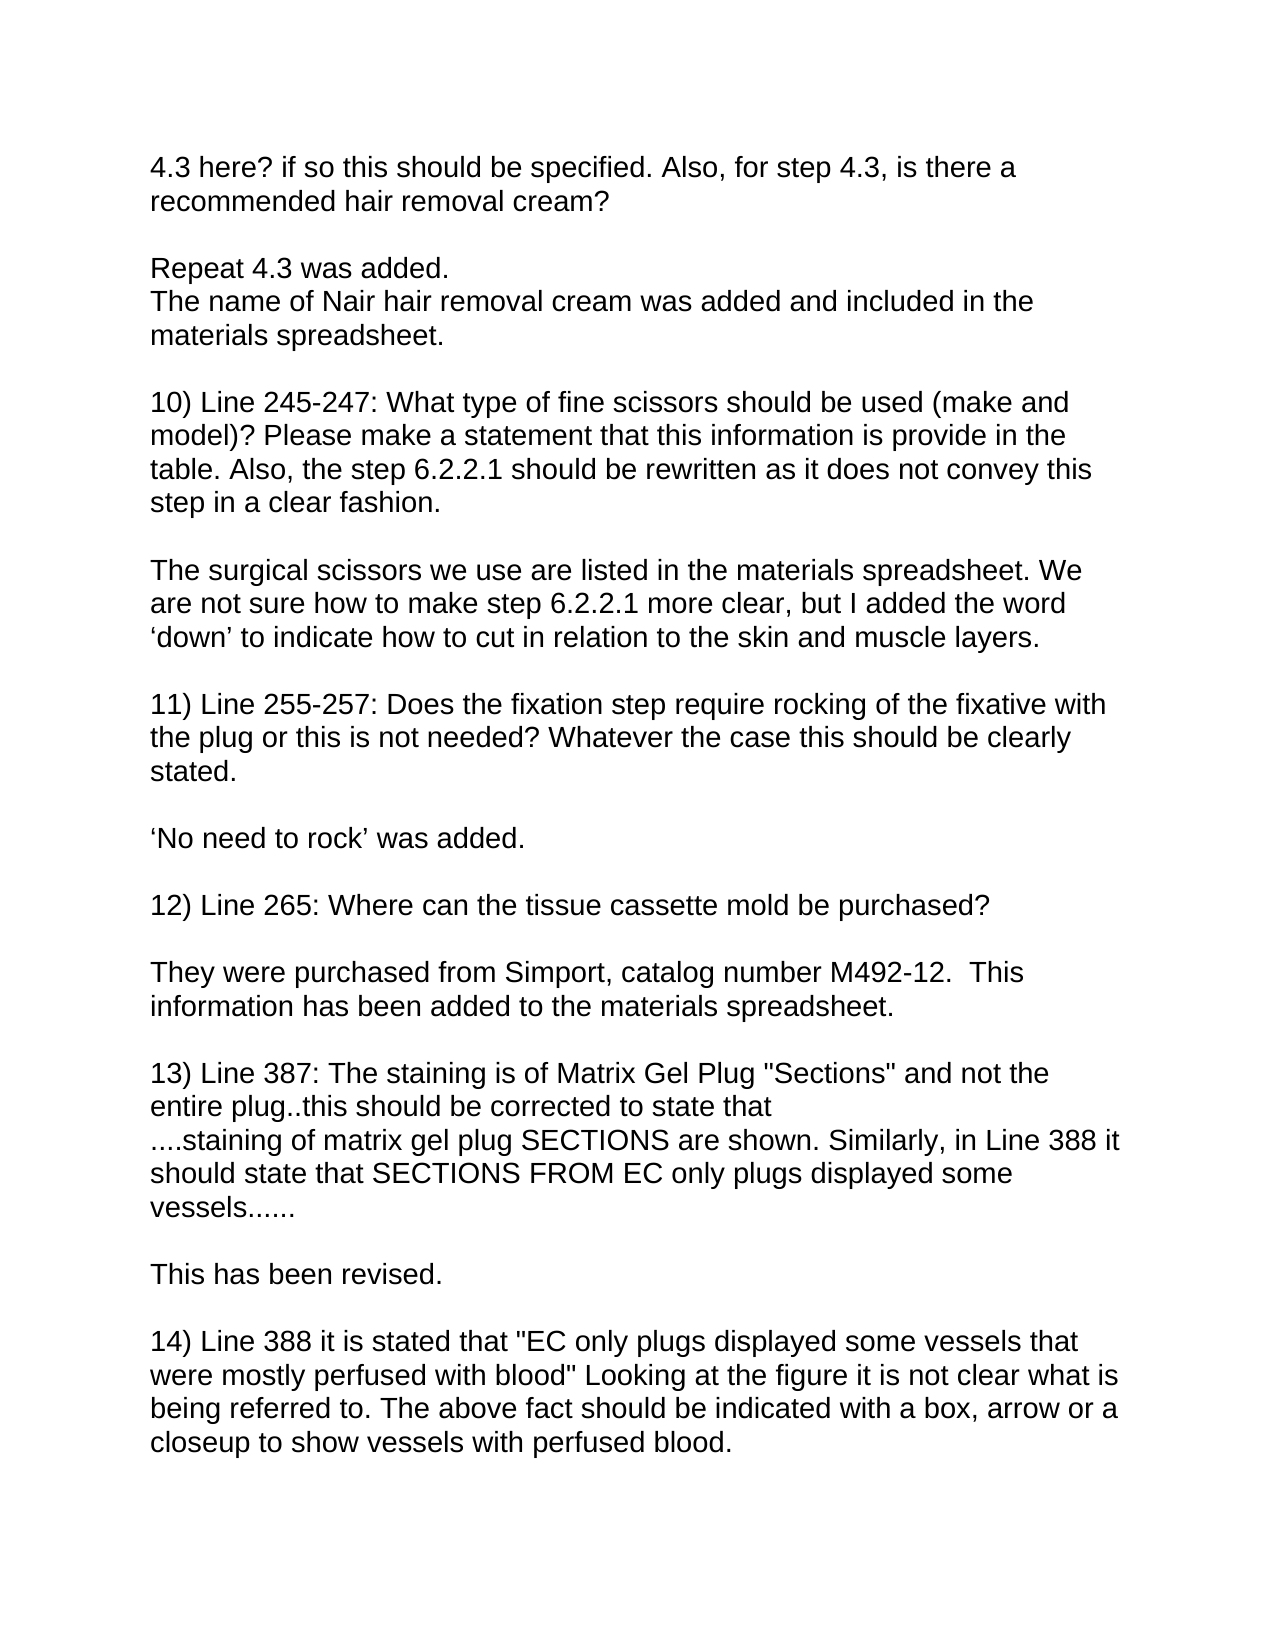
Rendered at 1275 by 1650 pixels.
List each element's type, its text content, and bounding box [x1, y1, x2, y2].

text 11) Line 255-257: Does the fixation step require rocking of the fixative with the plug or this is not needed? Whatever the case this should be clearly stated. [150, 653, 1125, 787]
text They were purchased from Simport, catalog number M492-12. This information has been added to the materials spreadsheet. [150, 955, 1125, 1022]
text Repeat 4.3 was added. [150, 251, 1125, 284]
text 12) Line 265: Where can the tissue cassette mold be purchased? [150, 854, 1125, 921]
text 14) Line 388 it is stated that "EC only plugs displayed some vessels that were mostly perfused with blood" Looking at the figure it is not clear what is being referred to. The above fact should be indicated with a box, arrow or a closeup to show vessels with perfused blood. [150, 1290, 1125, 1458]
text This has been revised. [150, 1257, 1125, 1290]
text The surgical scissors we use are listed in the materials spreadsheet. We are not sure how to make step 6.2.2.1 more clear, but I added the word ‘down’ to indicate how to cut in relation to the skin and muscle layers. [150, 552, 1125, 653]
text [150, 150, 1125, 217]
text 13) Line 387: The staining is of Matrix Gel Plug "Sections" and not the entire plug..this should be corrected to state that ....staining of matrix gel plug SECTIONS are shown. Similarly, in Line 388 it should state that SECTIONS FROM EC only plugs displayed some vessels...... [150, 1022, 1125, 1223]
text ‘No need to rock’ was added. [150, 821, 1125, 854]
text The name of Nair hair removal cream was added and included in the materials spreadsheet. [150, 284, 1125, 351]
text 10) Line 245-247: What type of fine scissors should be used (make and model)? Please make a statement that this information is provide in the table. Also, the step 6.2.2.1 should be rewritten as it does not convey this step in a clear fashion. [150, 351, 1125, 519]
